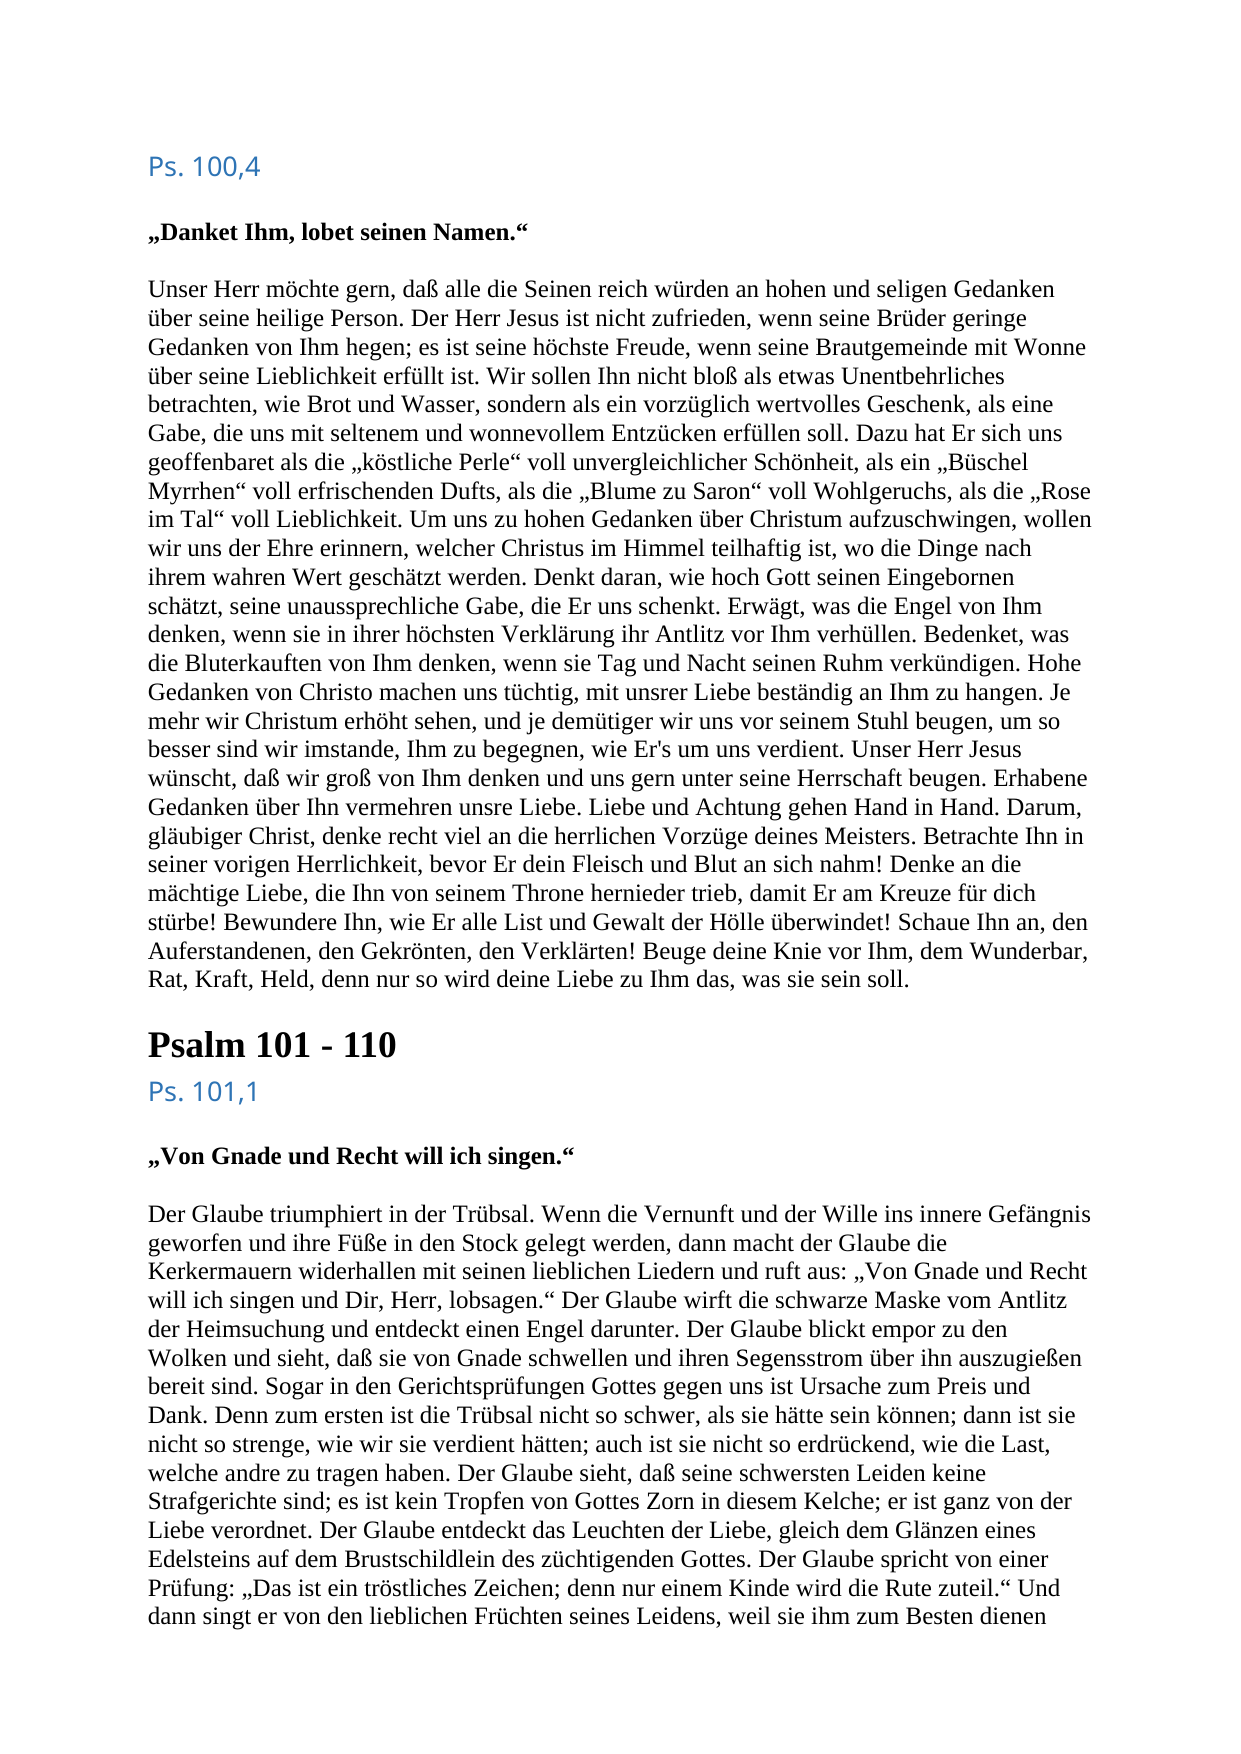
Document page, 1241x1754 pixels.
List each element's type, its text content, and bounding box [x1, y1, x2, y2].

text „Danket Ihm, lobet seinen Namen.“ [148, 418, 1093, 447]
subtitle Ps. 100,4 [148, 349, 1093, 386]
text „Von Gnade und Recht will ich singen.“ [148, 1343, 1093, 1371]
subtitle Ps. 101,1 [148, 1274, 1093, 1311]
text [148, 148, 1093, 320]
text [148, 1401, 1093, 1631]
subtitle Psalm 101 - 110 [148, 1224, 1093, 1267]
text Unser Herr möchte gern, daß alle die Seinen reich würden an hohen und seligen Gedanken über seine heilige Person. Der Herr Jesus ist nicht zufrieden, wenn seine Brüder geringe Gedanken von Ihm hegen; es ist seine höchste Freude, wenn seine Brautgemeinde mit Wonne über seine Lieblichkeit erfüllt ist. Wir sollen Ihn nicht bloß als etwas Unentbehrliches betrachten, wie Brot und Wasser, sondern als ein vorzüglich wertvolles Geschenk, als eine Gabe, die uns mit seltenem und wonnevollem Entzücken erfüllen soll. Dazu hat Er sich uns geoffenbaret als die „köstliche Perle“ voll unvergleichlicher Schönheit, als ein „Büschel Myrrhen“ voll erfrischenden Dufts, als die „Blume zu Saron“ voll Wohlgeruchs, als die „Rose im Tal“ voll Lieblichkeit. Um uns zu hohen Gedanken über Christum aufzuschwingen, wollen wir uns der Ehre erinnern, welcher Christus im Himmel teilhaftig ist, wo die Dinge nach ihrem wahren Wert geschätzt werden. Denkt daran, wie hoch Gott seinen Eingebornen schätzt, seine unaussprechliche Gabe, die Er uns schenkt. Erwägt, was die Engel von Ihm denken, wenn sie in ihrer höchsten Verklärung ihr Antlitz vor Ihm verhüllen. Bedenket, was die Bluterkauften von Ihm denken, wenn sie Tag und Nacht seinen Ruhm verkündigen. Hohe Gedanken von Christo machen uns tüchtig, mit unsrer Liebe beständig an Ihm zu hangen. Je mehr wir Christum erhöht sehen, und je demütiger wir uns vor seinem Stuhl beugen, um so besser sind wir imstande, Ihm zu begegnen, wie Er's um uns verdient. Unser Herr Jesus wünscht, daß wir groß von Ihm denken und uns gern unter seine Herrschaft beugen. Erhabene Gedanken über Ihn vermehren unsre Liebe. Liebe und Achtung gehen Hand in Hand. Darum, gläubiger Christ, denke recht viel an die herrlichen Vorzüge deines Meisters. Betrachte Ihn in seiner vorigen Herrlichkeit, bevor Er dein Fleisch und Blut an sich nahm! Denke an die mächtige Liebe, die Ihn von seinem Throne hernieder trieb, damit Er am Kreuze für dich stürbe! Bewundere Ihn, wie Er alle List und Gewalt der Hölle überwindet! Schaue Ihn an, den Auferstandenen, den Gekrönten, den Verklärten! Beuge deine Knie vor Ihm, dem Wunderbar, Rat, Kraft, Held, denn nur so wird deine Liebe zu Ihm das, was sie sein soll. [148, 476, 1093, 1195]
